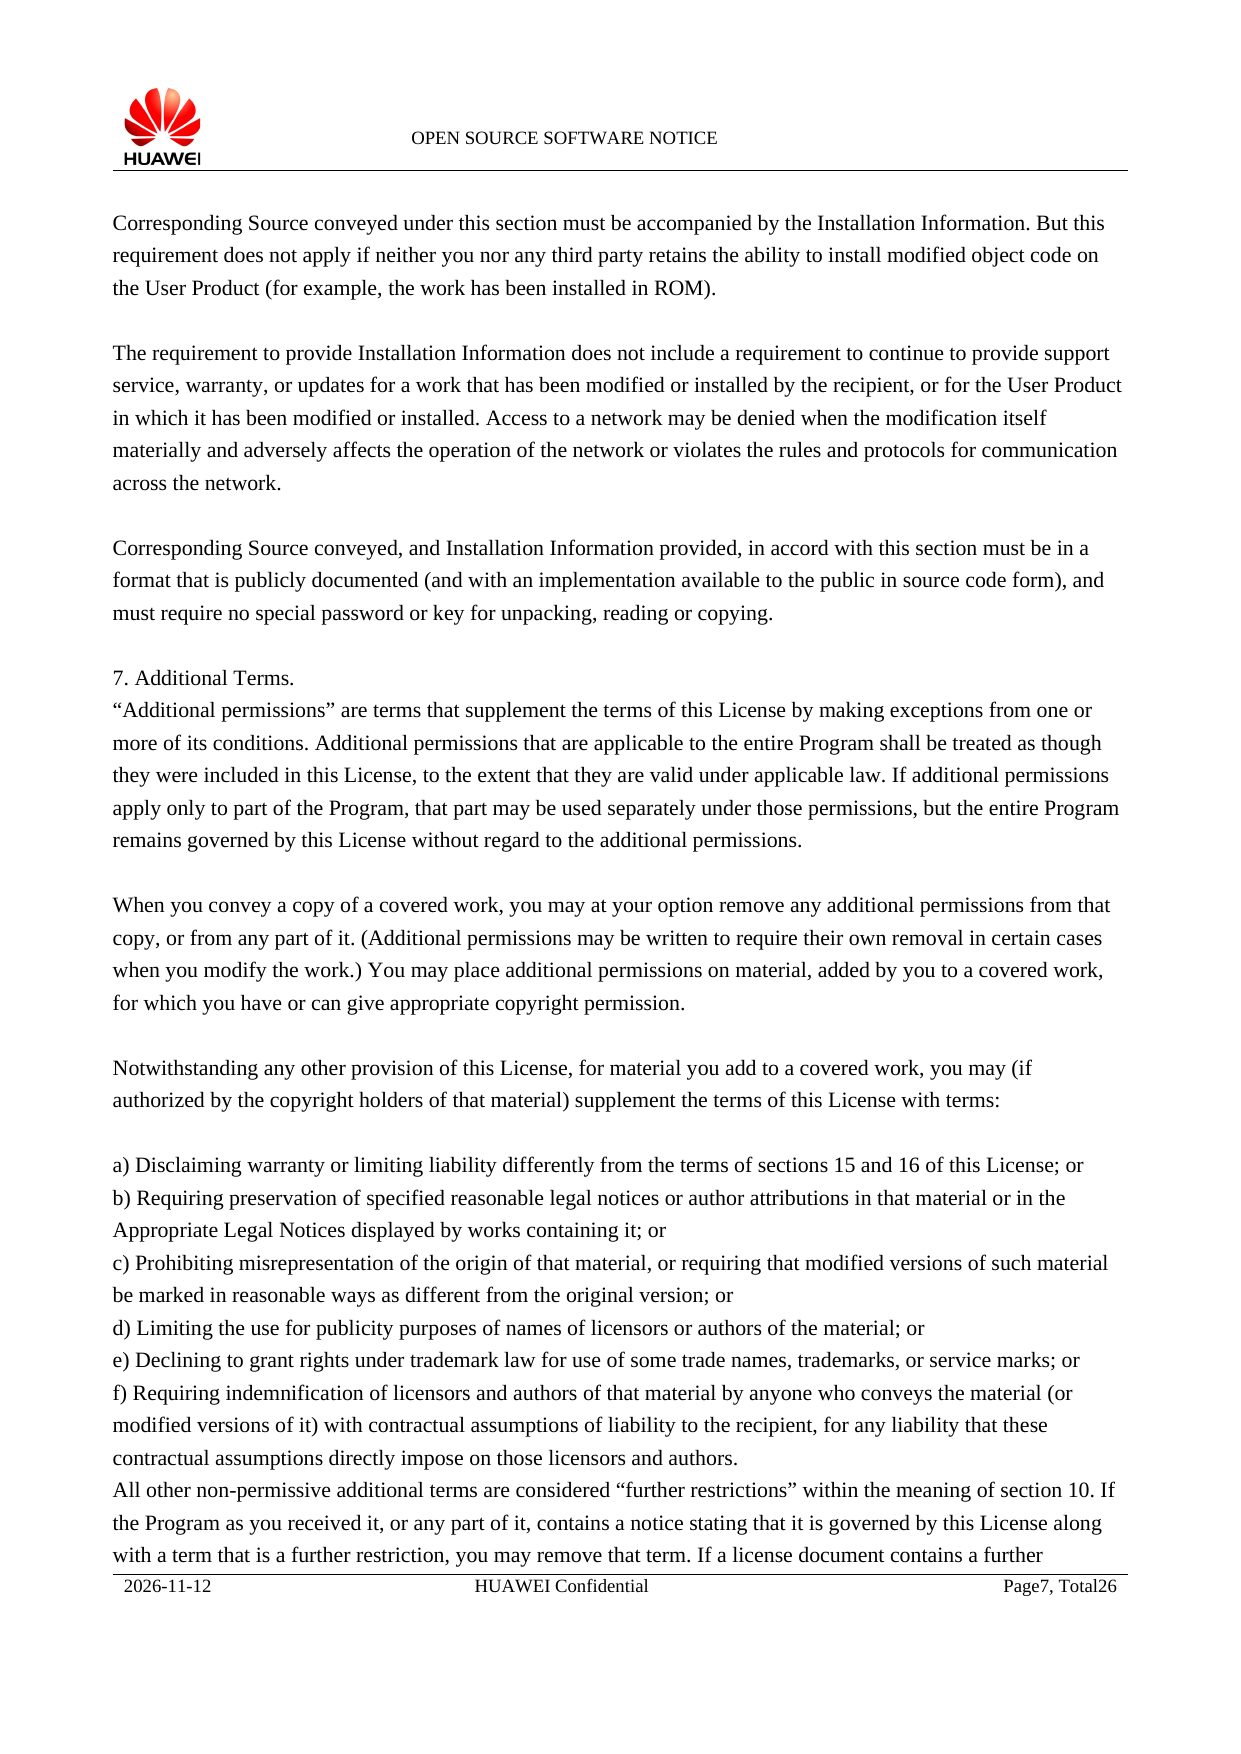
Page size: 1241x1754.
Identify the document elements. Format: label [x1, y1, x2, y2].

picture [124, 88, 201, 165]
text [112, 206, 1128, 1571]
